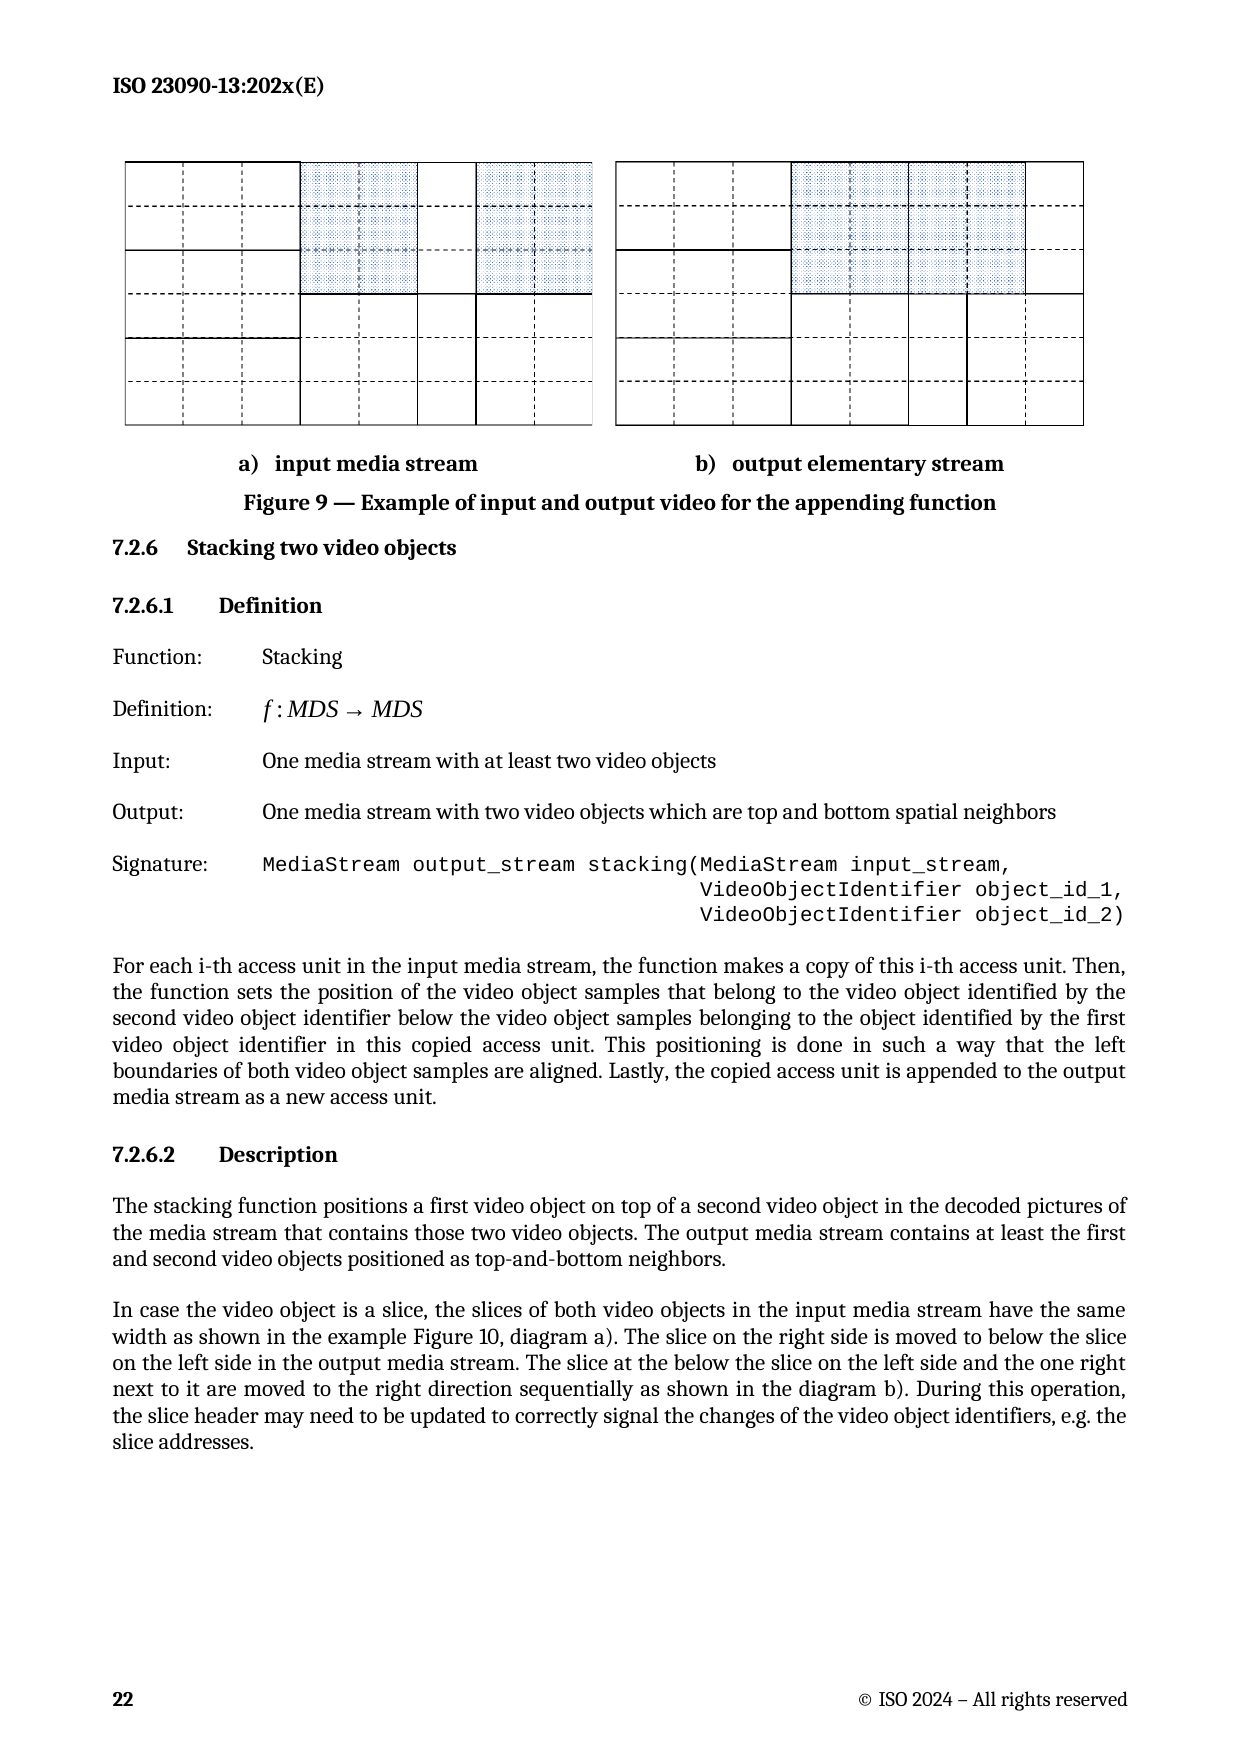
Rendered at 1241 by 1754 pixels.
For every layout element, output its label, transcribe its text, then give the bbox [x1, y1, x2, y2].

text Output: One media stream with two video objects which are top and bottom spatial neighbors [112, 799, 1128, 826]
table_cell b) output elementary stream [604, 451, 1095, 490]
text In case the video object is a slice, the slices of both video objects in the input media stream have the same width as shown in the example Figure 9, diagram a). The slice on the right side is moved to below the slice on the left side in the output media stream. The slice at the below the slice on the left side and the one right next to it are moved to the right direction sequentially as shown in the diagram b). During this operation, the slice header may need to be updated to correctly signal the changes of the video object identifiers, e.g. the slice addresses. [112, 1297, 1128, 1455]
subtitle Stacking two video objects [112, 535, 1128, 561]
text Function: Stacking [112, 644, 1128, 670]
text Input: One media stream with at least two video objects [112, 748, 1128, 774]
text For each i-th access unit in the input media stream, the function makes a copy of this i-th access unit. Then, the function sets the position of the video object samples that belong to the video object identified by the second video object identifier below the video object samples belonging to the object identified by the first video object identifier in this copied access unit. This positioning is done in such a way that the left boundaries of both video object samples are aligned. Lastly, the copied access unit is appended to the output media stream as a new access unit. [112, 952, 1128, 1111]
table_header [604, 161, 1095, 451]
subtitle Description [112, 1142, 1128, 1168]
text Definition: [112, 695, 1128, 723]
text Figure 9 — Example of input and output video for the appending function [112, 490, 1128, 516]
picture [124, 161, 593, 426]
table_header [113, 161, 604, 451]
picture [615, 161, 1084, 426]
table_cell a) input media stream [113, 451, 604, 490]
subtitle Definition [112, 592, 1128, 619]
text The stacking function positions a first video object on top of a second video object in the decoded pictures of the media stream that contains those two video objects. The output media stream contains at least the first and second video objects positioned as top-and-bottom neighbors. [112, 1193, 1128, 1272]
text Signature: MediaStream output_stream stacking(MediaStream input_stream, VideoObjectIdentifier object_id_1, VideoObjectIdentifier object_id_2) [112, 851, 1128, 927]
